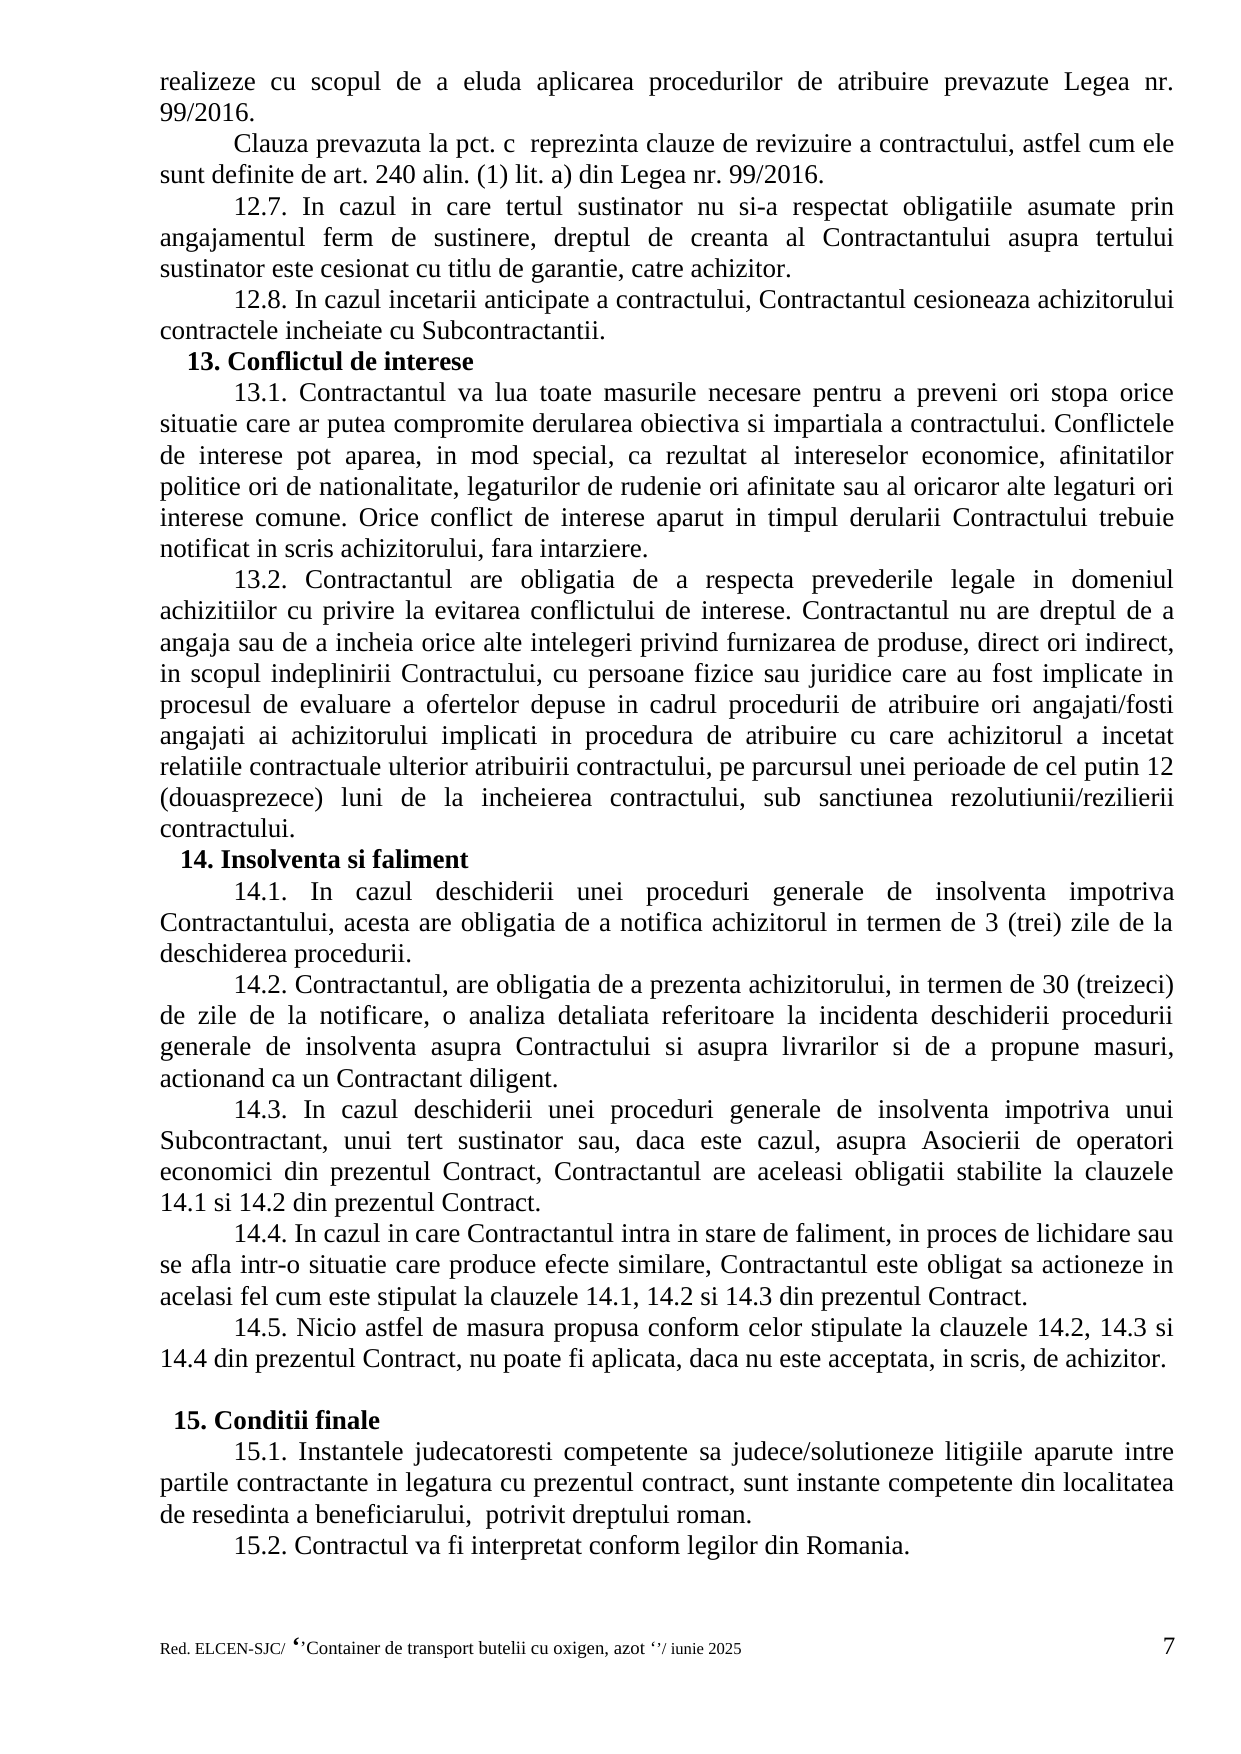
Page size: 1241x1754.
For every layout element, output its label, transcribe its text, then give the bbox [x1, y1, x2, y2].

list 14.5. Nicio astfel de masura propusa conform celor stipulate la clauzele 14.2, 14.3 si 14.4 din prezentul Contract, nu poate fi aplicata, daca nu este acceptata, in scris, de achizitor. [159, 1311, 1175, 1373]
text 12.7. In cazul in care tertul sustinator nu si-a respectat obligatiile asumate prin angajamentul ferm de sustinere, dreptul de creanta al Contractantului asupra tertului sustinator este cesionat cu titlu de garantie, catre achizitor. [159, 189, 1175, 283]
list 13.1. Contractantul va lua toate masurile necesare pentru a preveni ori stopa orice situatie care ar putea compromite derularea obiectiva si impartiala a contractului. Conflictele de interese pot aparea, in mod special, ca rezultat al intereselor economice, afinitatilor politice ori de nationalitate, legaturilor de rudenie ori afinitate sau al oricaror alte legaturi ori interese comune. Orice conflict de interese aparut in timpul derularii Contractului trebuie notificat in scris achizitorului, fara intarziere. [159, 376, 1175, 563]
text 15. Conditii finale [159, 1404, 1175, 1435]
text Clauza prevazuta la pct. c reprezinta clauze de revizuire a contractului, astfel cum ele sunt definite de art. 240 alin. (1) lit. a) din Legea nr. 99/2016. [159, 127, 1175, 189]
text 13. Conflictul de interese [159, 345, 1175, 376]
list 14.1. In cazul deschiderii unei proceduri generale de insolventa impotriva Contractantului, acesta are obligatia de a notifica achizitorul in termen de 3 (trei) zile de la deschiderea procedurii. [159, 875, 1175, 968]
list 14.4. In cazul in care Contractantul intra in stare de faliment, in proces de lichidare sau se afla intr-o situatie care produce efecte similare, Contractantul este obligat sa actioneze in acelasi fel cum este stipulat la clauzele 14.1, 14.2 si 14.3 din prezentul Contract. [159, 1217, 1175, 1311]
list 14.3. In cazul deschiderii unei proceduri generale de insolventa impotriva unui Subcontractant, unui tert sustinator sau, daca este cazul, asupra Asocierii de operatori economici din prezentul Contract, Contractantul are aceleasi obligatii stabilite la clauzele 14.1 si 14.2 din prezentul Contract. [159, 1093, 1175, 1217]
list 13.2. Contractantul are obligatia de a respecta prevederile legale in domeniul achizitiilor cu privire la evitarea conflictului de interese. Contractantul nu are dreptul de a angaja sau de a incheia orice alte intelegeri privind furnizarea de produse, direct ori indirect, in scopul indeplinirii Contractului, cu persoane fizice sau juridice care au fost implicate in procesul de evaluare a ofertelor depuse in cadrul procedurii de atribuire ori angajati/fosti angajati ai achizitorului implicati in procedura de atribuire cu care achizitorul a incetat relatiile contractuale ulterior atribuirii contractului, pe parcursul unei perioade de cel putin 12 (douasprezece) luni de la incheierea contractului, sub sanctiunea rezolutiunii/rezilierii contractului. [159, 563, 1175, 844]
text 14. Insolventa si faliment [159, 844, 1175, 875]
list 14.2. Contractantul, are obligatia de a prezenta achizitorului, in termen de 30 (treizeci) de zile de la notificare, o analiza detaliata referitoare la incidenta deschiderii procedurii generale de insolventa asupra Contractului si asupra livrarilor si de a propune masuri, actionand ca un Contractant diligent. [159, 968, 1175, 1093]
text 15.1. Instantele judecatoresti competente sa judece/solutioneze litigiile aparute intre partile contractante in legatura cu prezentul contract, sunt instante competente din localitatea de resedinta a beneficiarului, potrivit dreptului roman. [159, 1435, 1175, 1529]
text 15.2. Contractul va fi interpretat conform legilor din Romania. [159, 1529, 1175, 1560]
text 12.8. In cazul incetarii anticipate a contractului, Contractantul cesioneaza achizitorului contractele incheiate cu Subcontractantii. [159, 283, 1175, 345]
